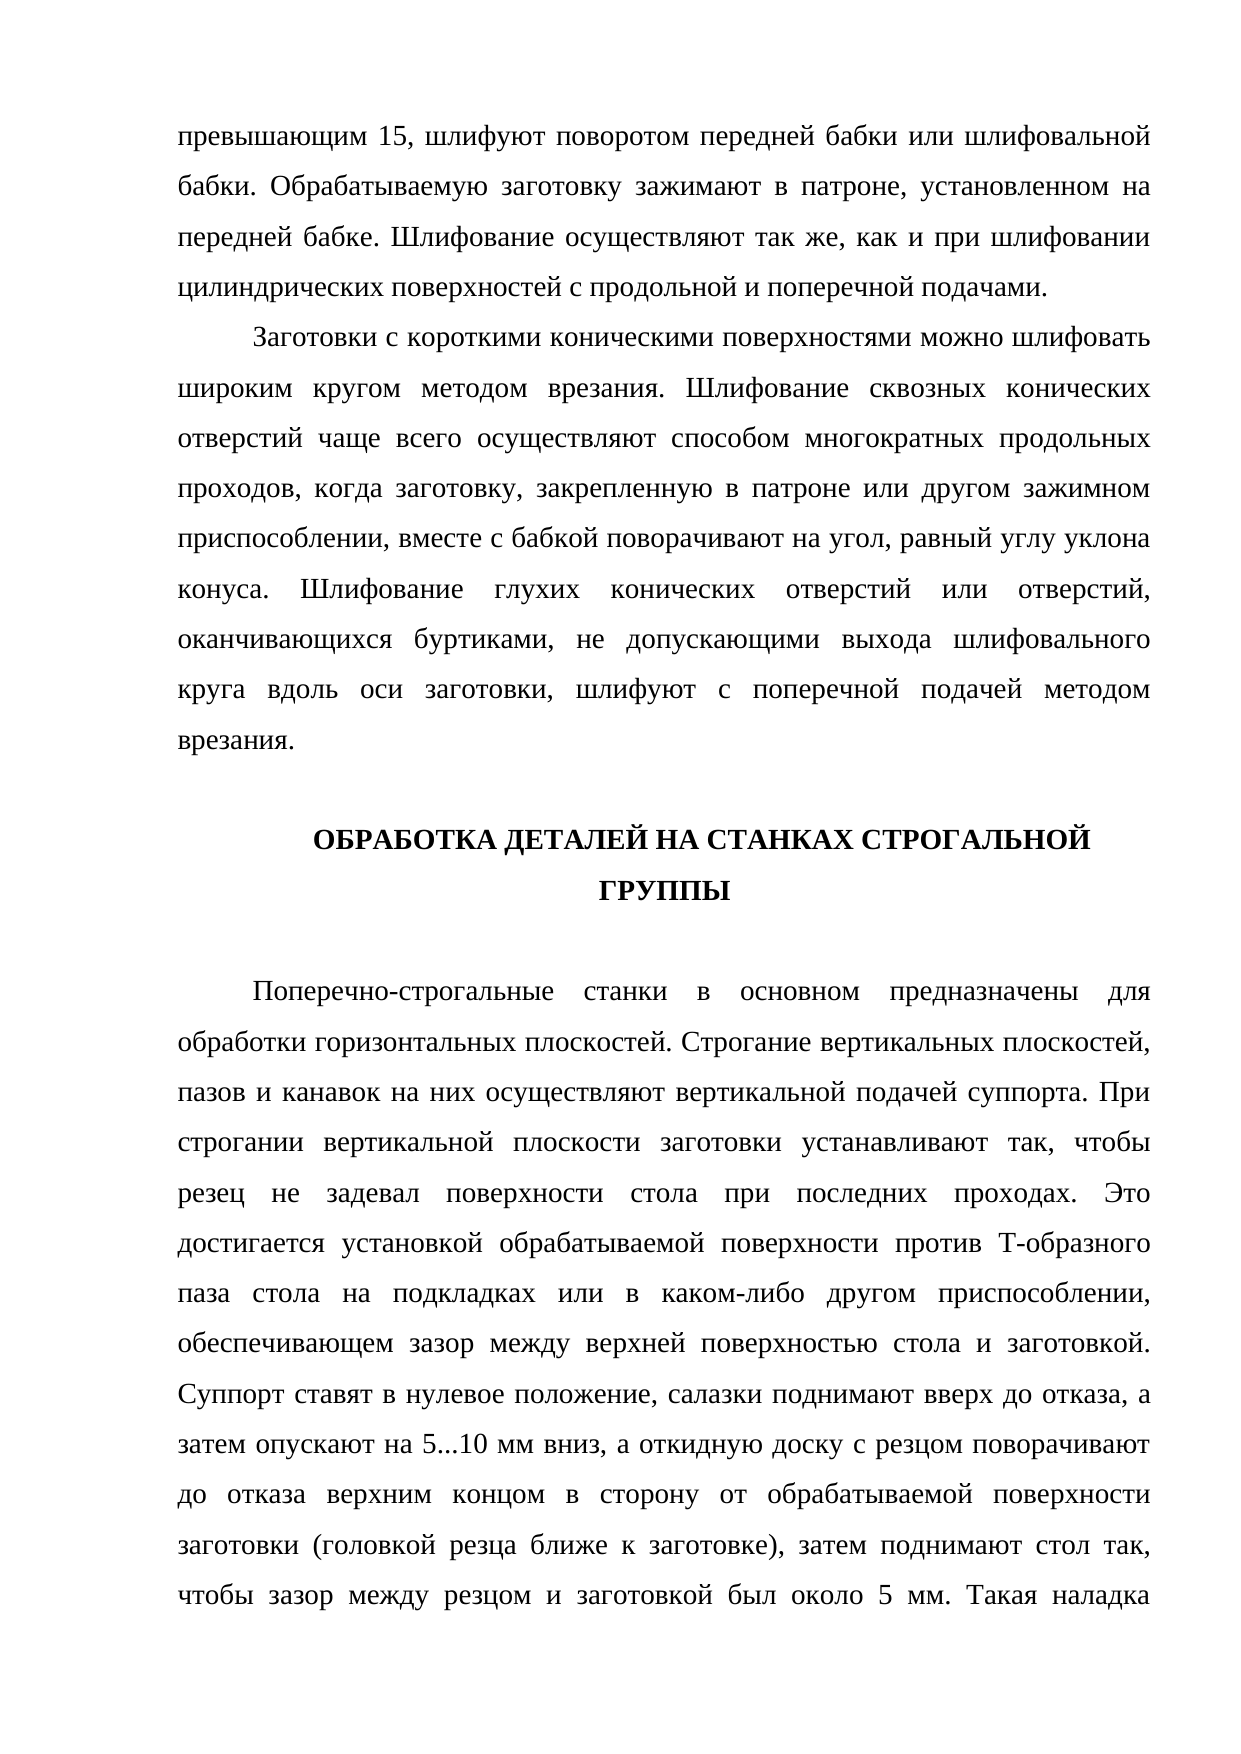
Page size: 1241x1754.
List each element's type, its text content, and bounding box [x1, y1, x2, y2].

text Заготовки с короткими коническими поверхностями можно шлифовать широким кругом методом врезания. Шлифование сквозных конических отверстий чаще всего осуществляют способом многократных продольных проходов, когда заготовку, закрепленную в патроне или другом зажимном приспособлении, вместе с бабкой поворачивают на угол, равный углу уклона конуса. Шлифование глухих конических отверстий или отверстий, оканчивающихся буртиками, не допускающими выхода шлифовального круга вдоль оси заготовки, шлифуют с поперечной подачей методом врезания. [177, 319, 1152, 755]
text ОБРАБОТКА ДЕТАЛЕЙ НА СТАНКАХ СТРОГАЛЬНОЙ ГРУППЫ [177, 822, 1152, 906]
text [177, 973, 1152, 1611]
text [177, 118, 1152, 303]
